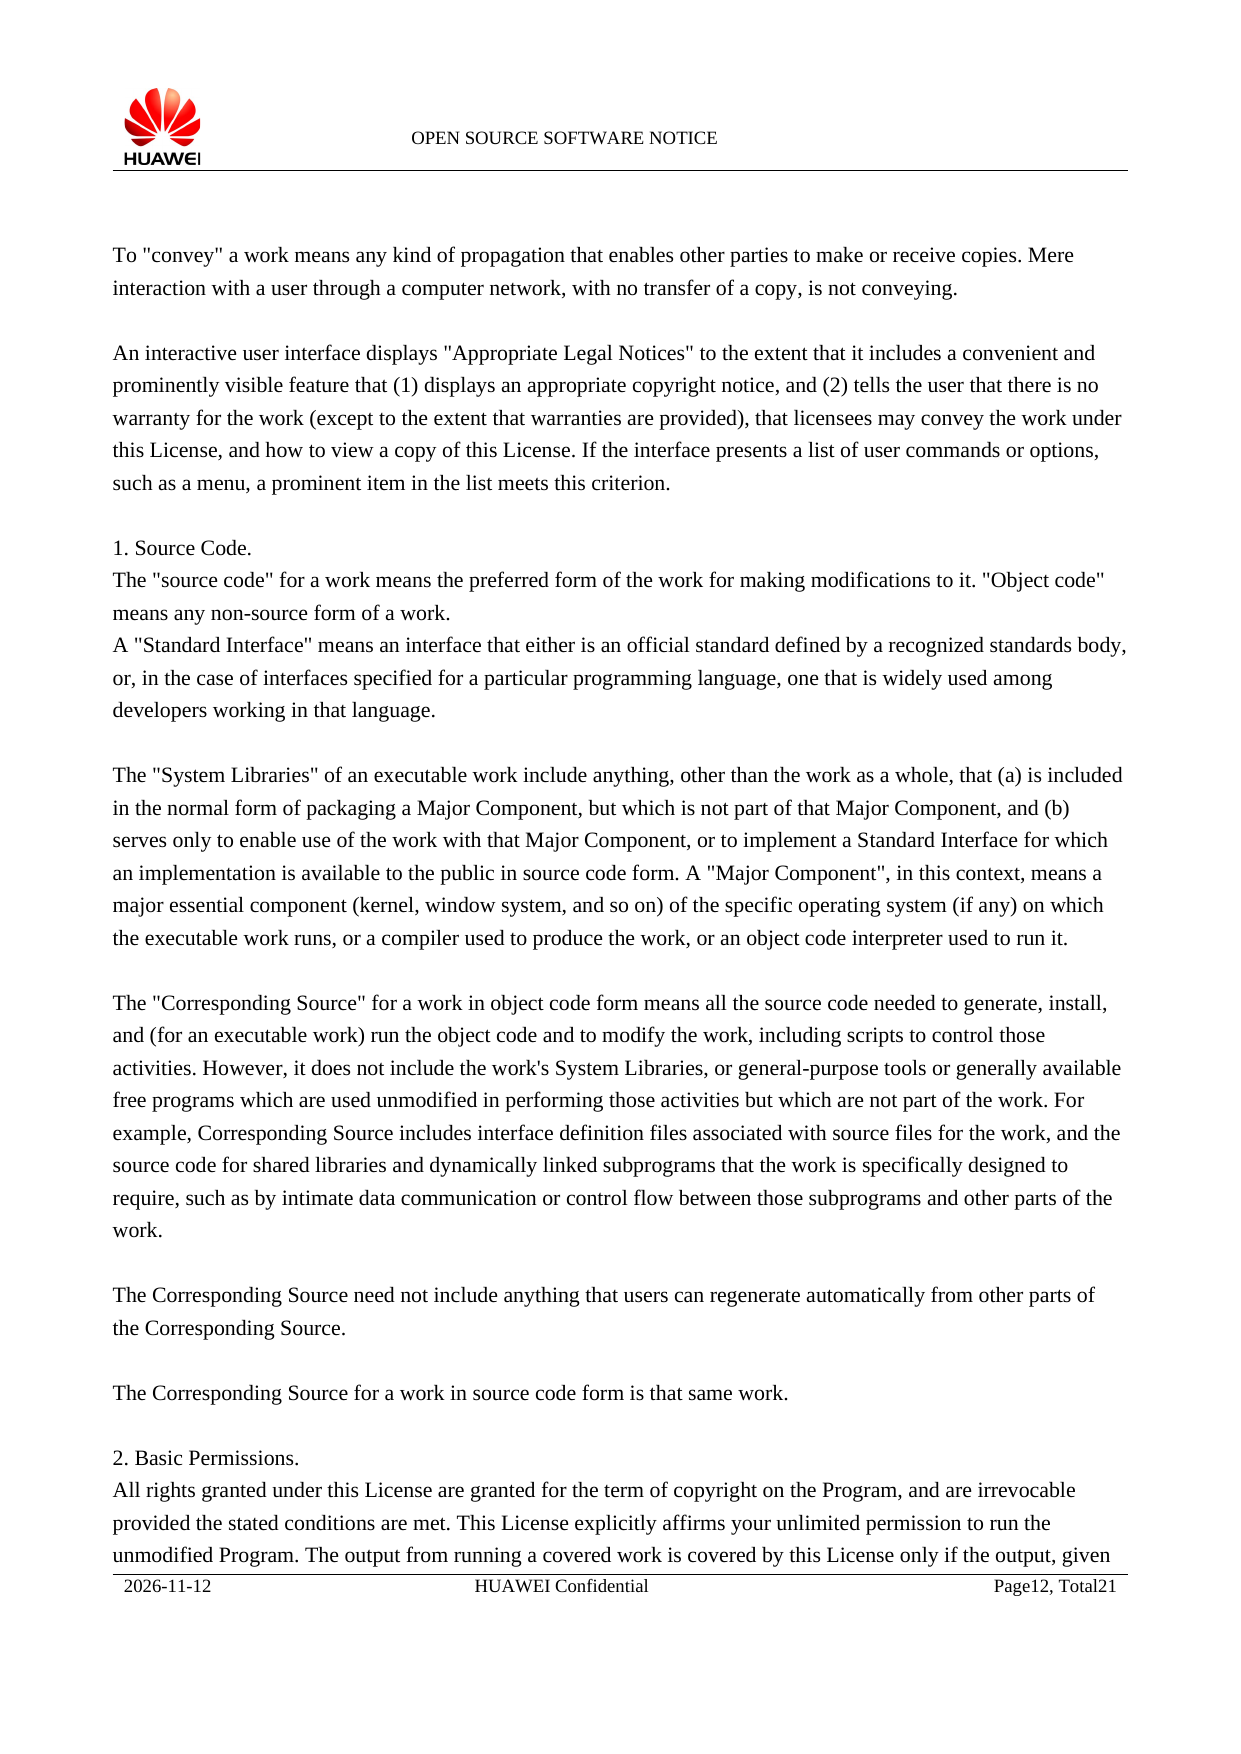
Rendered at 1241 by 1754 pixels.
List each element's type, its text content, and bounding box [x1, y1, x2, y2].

picture [124, 88, 201, 165]
